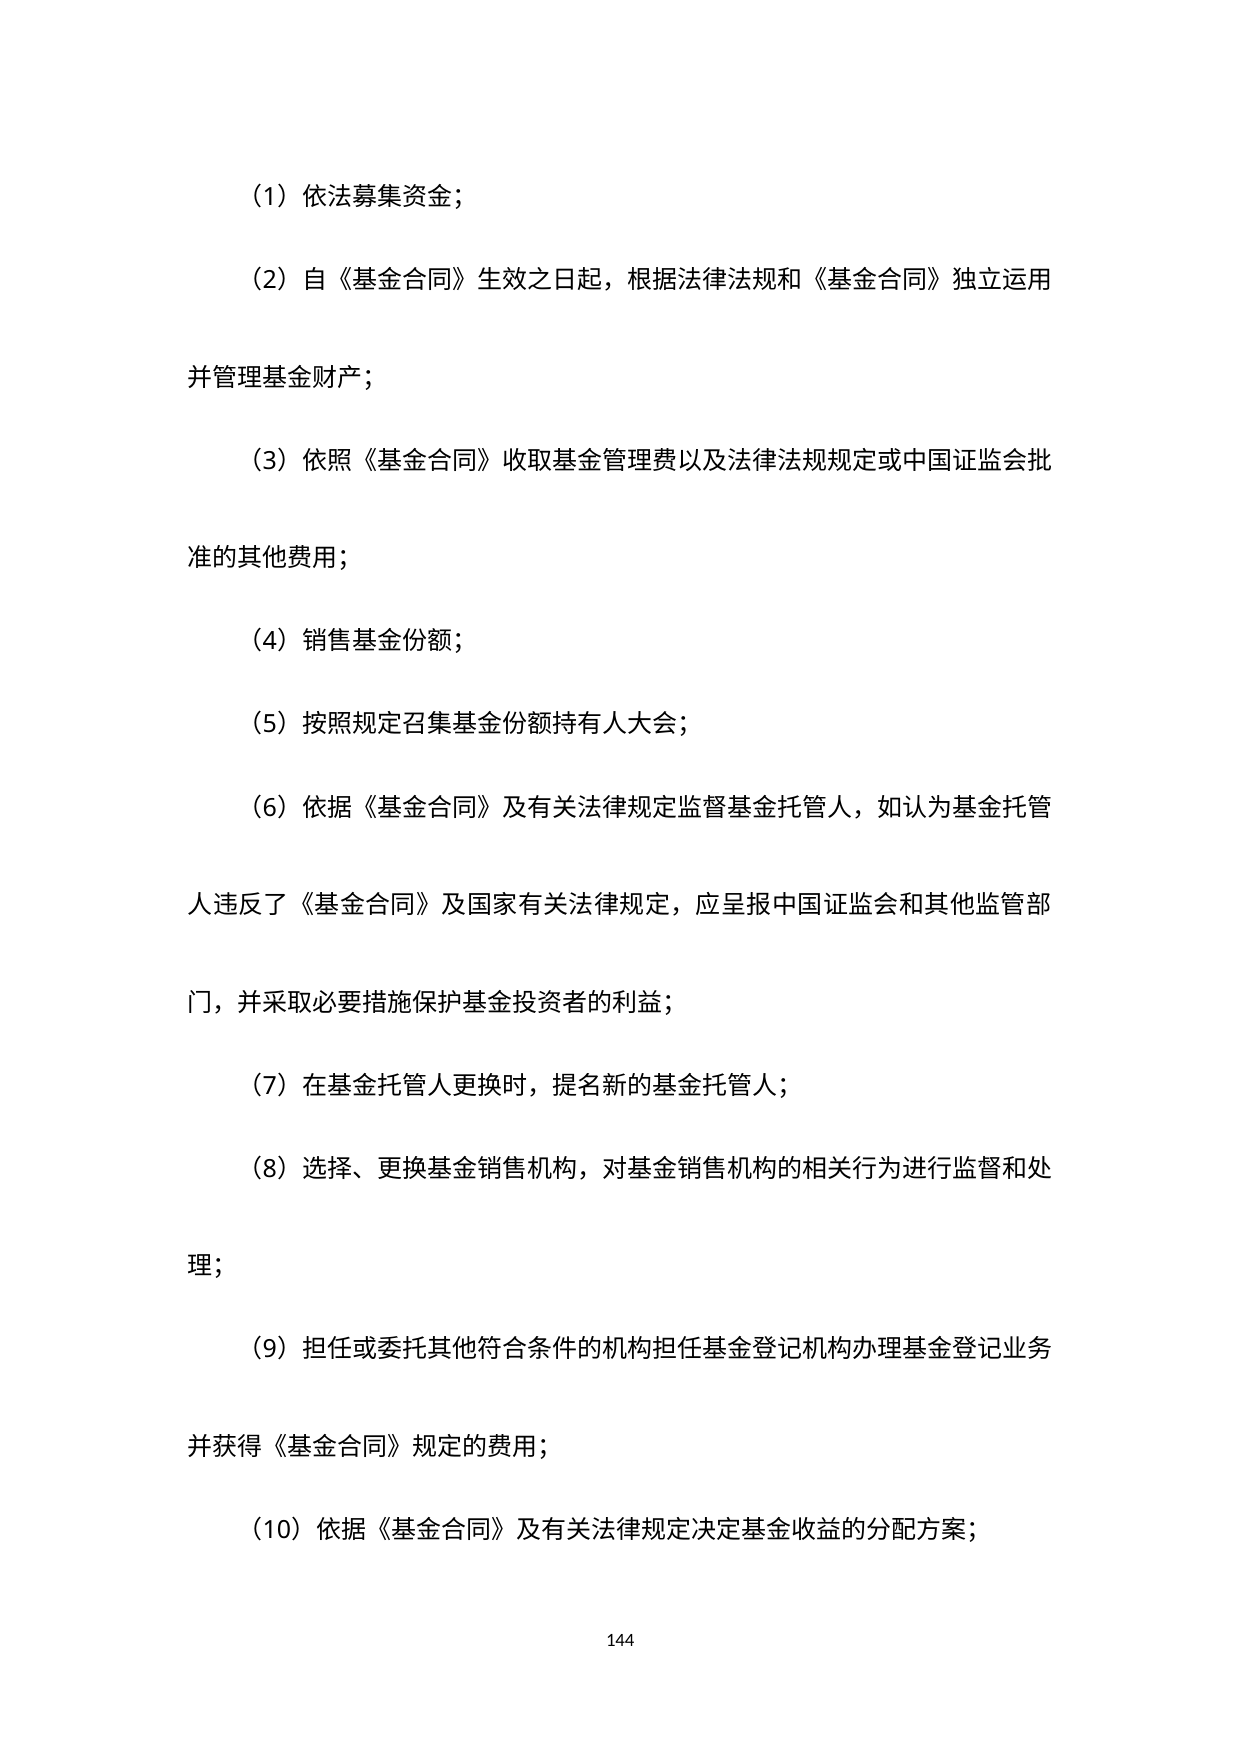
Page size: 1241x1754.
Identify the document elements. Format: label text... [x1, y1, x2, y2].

text （6）依据《基金合同》及有关法律规定监督基金托管人，如认为基金托管人违反了《基金合同》及国家有关法律规定，应呈报中国证监会和其他监管部门，并采取必要措施保护基金投资者的利益； [187, 773, 1053, 1033]
text （3）依照《基金合同》收取基金管理费以及法律法规规定或中国证监会批准的其他费用； [187, 426, 1053, 588]
text （2）自《基金合同》生效之日起，根据法律法规和《基金合同》独立运用并管理基金财产； [187, 245, 1053, 408]
text （7）在基金托管人更换时，提名新的基金托管人； [187, 1051, 1053, 1116]
text （1）依法募集资金； [187, 162, 1053, 227]
text （5）按照规定召集基金份额持有人大会； [187, 689, 1053, 754]
text （8）选择、更换基金销售机构，对基金销售机构的相关行为进行监督和处理； [187, 1134, 1053, 1296]
text （10）依据《基金合同》及有关法律规定决定基金收益的分配方案； [187, 1495, 1053, 1560]
text （4）销售基金份额； [187, 606, 1053, 671]
text （9）担任或委托其他符合条件的机构担任基金登记机构办理基金登记业务并获得《基金合同》规定的费用； [187, 1314, 1053, 1477]
